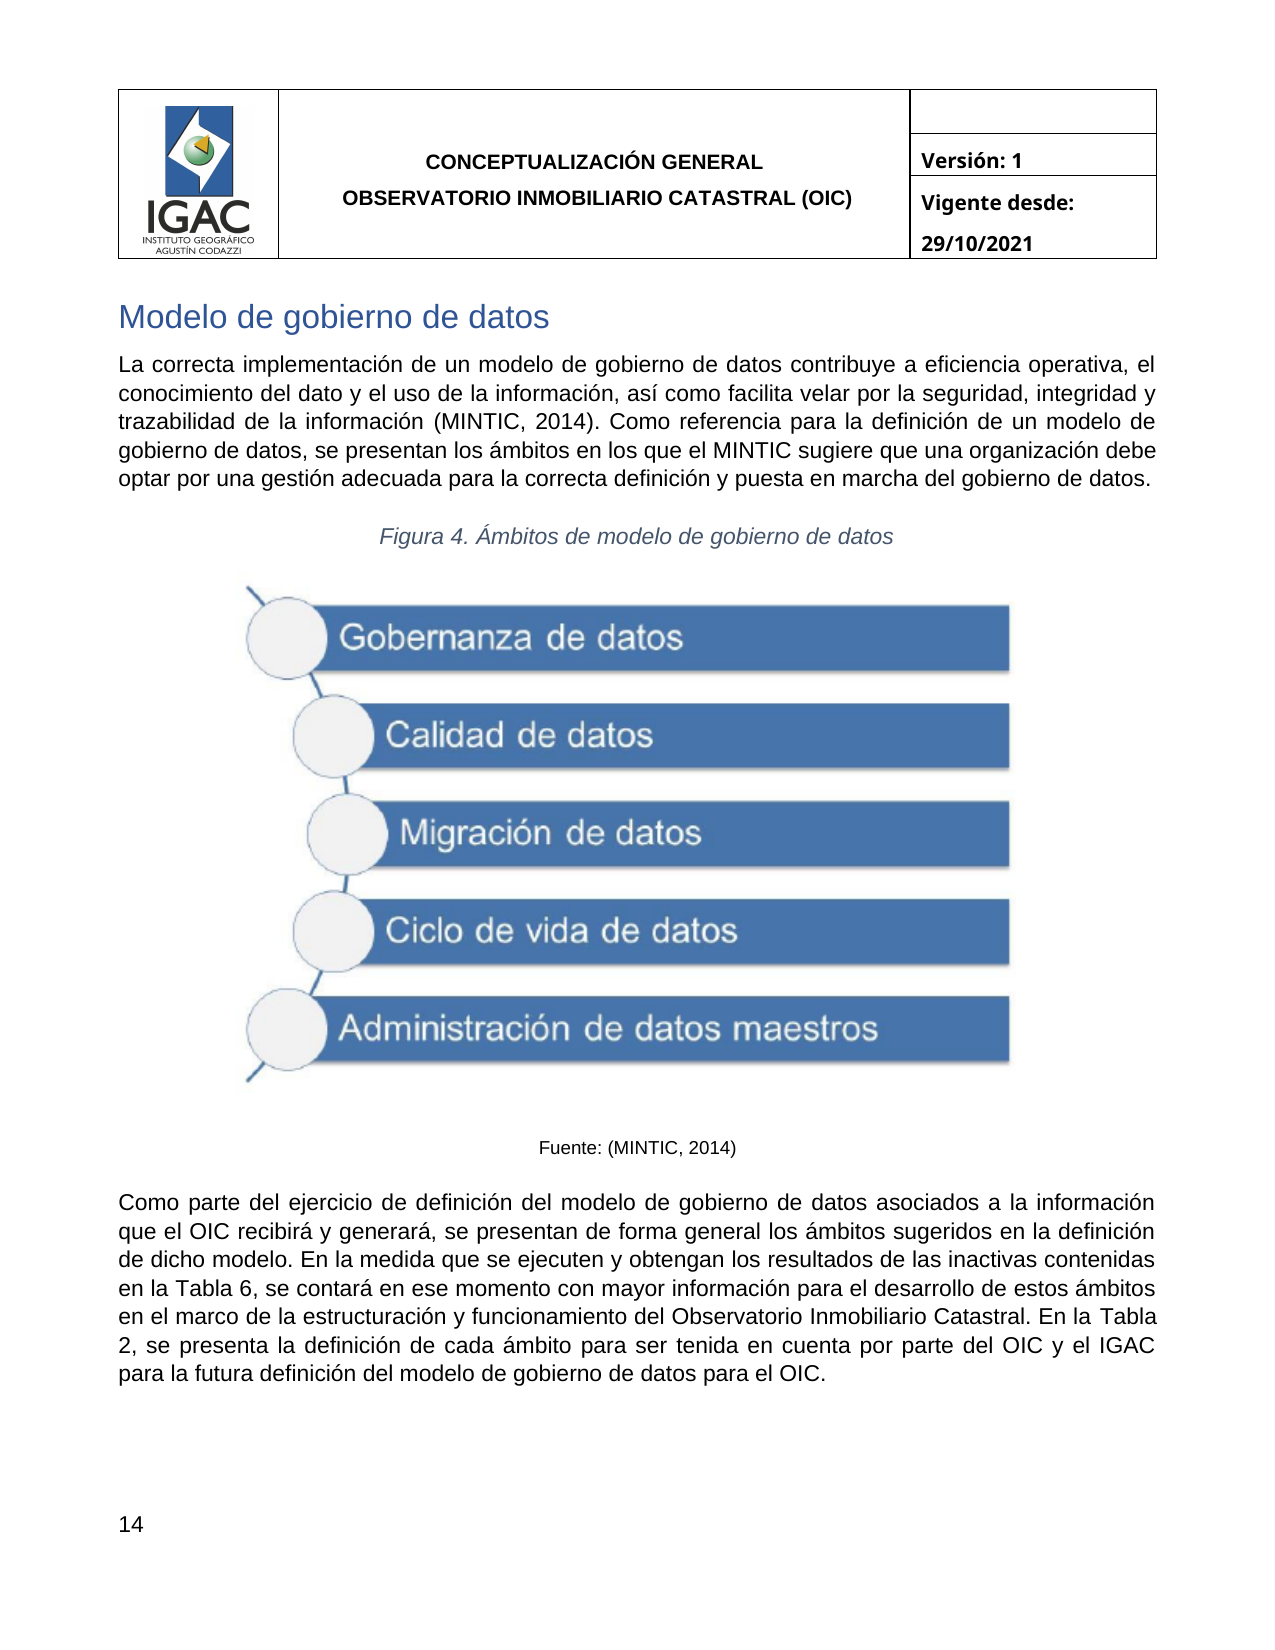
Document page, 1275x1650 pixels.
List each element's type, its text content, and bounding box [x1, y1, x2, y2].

text Como parte del ejercicio de definición del modelo de gobierno de datos asociados a la información que el OIC recibirá y generará, se presentan de forma general los ámbitos sugeridos en la definición de dicho modelo. En la medida que se ejecuten y obtengan los resultados de las inactivas contenidas en la Tabla 5, se contará en ese momento con mayor información para el desarrollo de estos ámbitos en el marco de la estructuración y funcionamiento del Observatorio Inmobiliario Catastral. En la Tabla 2, se presenta la definición de cada ámbito para ser tenida en cuenta por parte del OIC y el IGAC para la futura definición del modelo de gobierno de datos para el OIC. [118, 1189, 1157, 1386]
text La correcta implementación de un modelo de gobierno de datos contribuye a eficiencia operativa, el conocimiento del dato y el uso de la información, así como facilita velar por la seguridad, integridad y trazabilidad de la información . Como referencia para la definición de un modelo de gobierno de datos, se presentan los ámbitos en los que el MINTIC sugiere que una organización debe optar por una gestión adecuada para la correcta definición y puesta en marcha del gobierno de datos. [118, 351, 1157, 491]
text Figura 4. Ámbitos de modelo de gobierno de datos [118, 523, 1157, 549]
text Fuente: [118, 1137, 1157, 1158]
picture [118, 569, 1072, 1106]
subtitle Modelo de gobierno de datos [118, 297, 1157, 336]
picture [143, 106, 254, 254]
